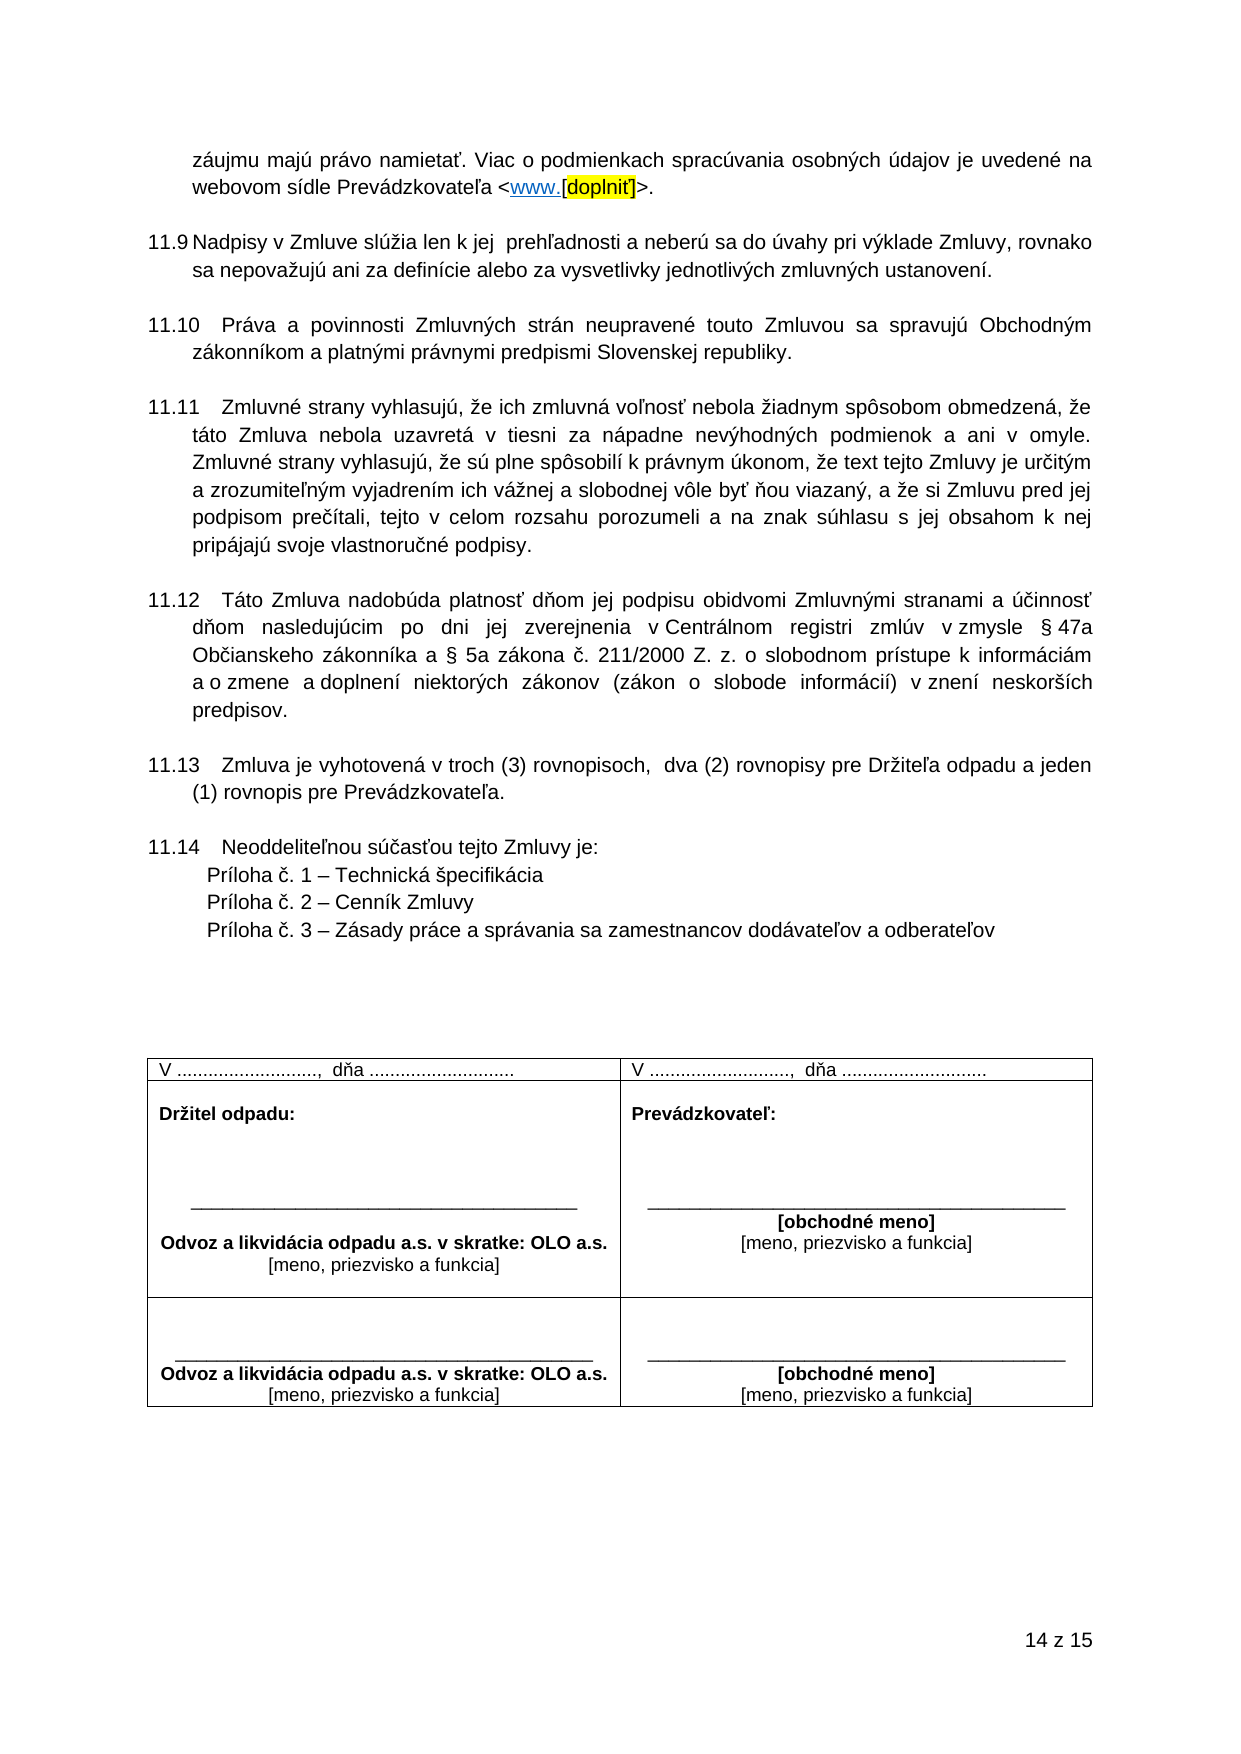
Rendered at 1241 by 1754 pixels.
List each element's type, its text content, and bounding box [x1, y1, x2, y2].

text Príloha č. 1 – Technická špecifikácia [207, 863, 1093, 887]
table_cell ________________________________________ Odvoz a likvidácia odpadu a.s. v skratke: OLO a.s. [meno, priezvisko a funkcia] [148, 1298, 620, 1406]
list Zmluvné strany vyhlasujú, že ich zmluvná voľnosť nebola žiadnym spôsobom obmedzená, že táto Zmluva nebola uzavretá v tiesni za nápadne nevýhodných podmienok a ani v omyle. Zmluvné strany vyhlasujú, že sú plne spôsobilí k právnym úkonom, že text tejto Zmluvy je určitým a zrozumiteľným vyjadrením ich vážnej a slobodnej vôle byť ňou viazaný, a že si Zmluvu pred jej podpisom prečítali, tejto v celom rozsahu porozumeli a na znak súhlasu s jej obsahom k nej pripájajú svoje vlastnoručné podpisy. [148, 395, 1093, 557]
list Práva a povinnosti Zmluvných strán neupravené touto Zmluvou sa spravujú Obchodným zákonníkom a platnými právnymi predpismi Slovenskej republiky. [148, 313, 1093, 364]
table_header V ..........................., dňa ............................ [148, 1059, 620, 1080]
list Táto Zmluva nadobúda platnosť dňom jej podpisu obidvomi Zmluvnými stranami a účinnosť dňom nasledujúcim po dni jej zverejnenia v Centrálnom registri zmlúv v zmysle § 47a Občianskeho zákonníka a § 5a zákona č. 211/2000 Z. z. o slobodnom prístupe k informáciám a o zmene a doplnení niektorých zákonov (zákon o slobode informácií) v znení neskorších predpisov. [148, 588, 1093, 722]
table_header V ..........................., dňa ............................ [621, 1059, 1092, 1080]
list Zmluva je vyhotovená v troch (3) rovnopisoch, dva (2) rovnopisy pre Držiteľa odpadu a jeden (1) rovnopis pre Prevádzkovateľa. [148, 753, 1093, 804]
text Príloha č. 2 – Cenník Zmluvy [207, 890, 1093, 914]
list Nadpisy v Zmluve slúžia len k jej prehľadnosti a neberú sa do úvahy pri výklade Zmluvy, rovnako sa nepovažujú ani za definície alebo za vysvetlivky jednotlivých zmluvných ustanovení. [148, 230, 1093, 282]
text Príloha č. 3 – Zásady práce a správania sa zamestnancov dodávateľov a odberateľov [207, 918, 1093, 942]
table_cell Držitel odpadu: _____________________________________ Odvoz a likvidácia odpadu a.s. v skratke: OLO a.s. [meno, priezvisko a funkcia] [148, 1081, 620, 1297]
table_cell Prevádzkovateľ: ________________________________________ [obchodné meno] [meno, priezvisko a funkcia] [621, 1081, 1092, 1297]
table_cell ________________________________________ [obchodné meno] [meno, priezvisko a funkcia] [621, 1298, 1092, 1406]
list Neoddeliteľnou súčasťou tejto Zmluvy je: [148, 835, 1093, 859]
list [148, 148, 1093, 199]
